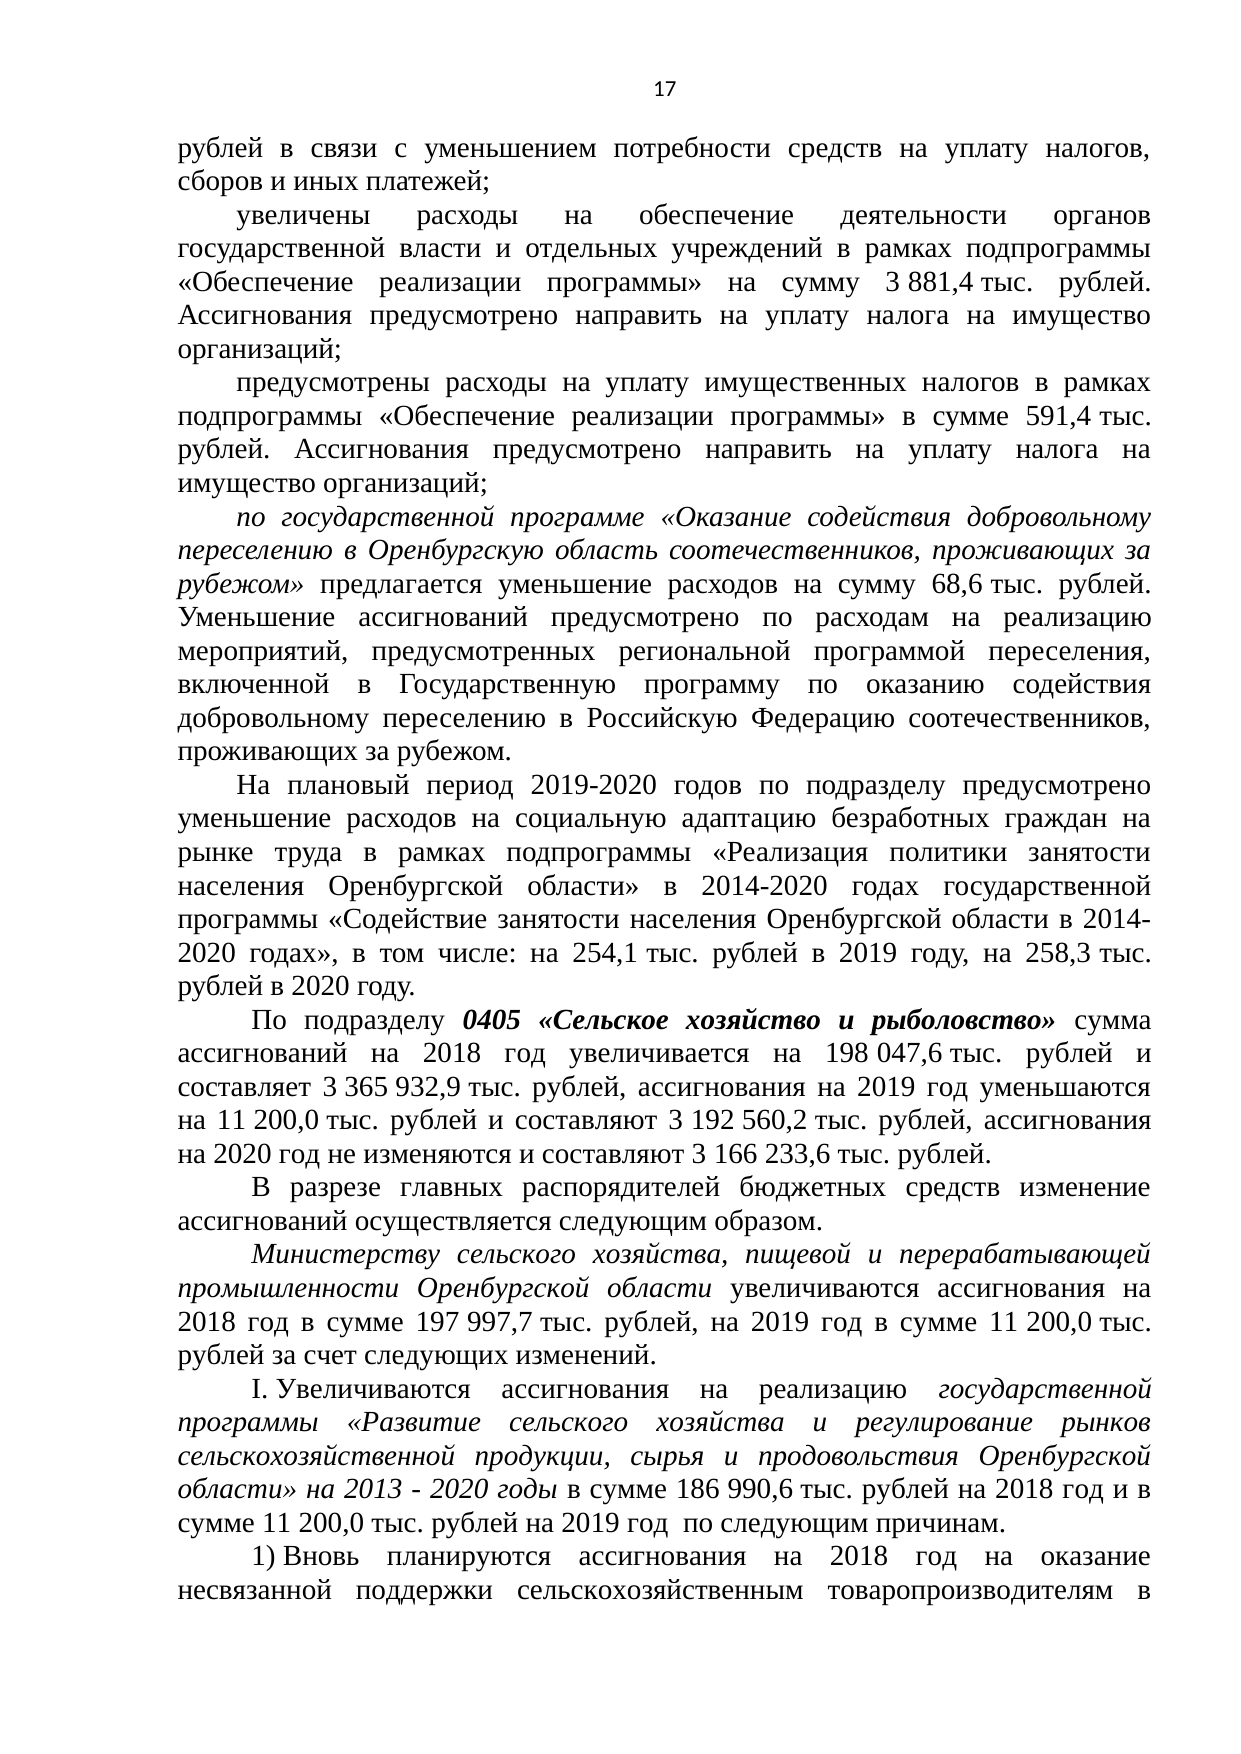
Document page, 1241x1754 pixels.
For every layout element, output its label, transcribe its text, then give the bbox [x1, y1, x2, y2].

text В разрезе главных распорядителей бюджетных средств изменение ассигнований осуществляется следующим образом. [177, 1169, 1152, 1237]
text На плановый период 2019-2020 годов по подразделу предусмотрено уменьшение расходов на социальную адаптацию безработных граждан на рынке труда в рамках подпрограммы «Реализация политики занятости населения Оренбургской области» в 2014-2020 годах государственной программы «Содействие занятости населения Оренбургской области в 2014-2020 годах», в том числе: на 254,1 тыс. рублей в 2019 году, на 258,3 тыс. рублей в 2020 году. [177, 767, 1152, 1002]
text увеличены расходы на обеспечение деятельности органов государственной власти и отдельных учреждений в рамках подпрограммы «Обеспечение реализации программы» на сумму 3 881,4 тыс. рублей. Ассигнования предусмотрено направить на уплату налога на имущество организаций; [177, 197, 1152, 364]
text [177, 1538, 1152, 1606]
text по государственной программе «Оказание содействия добровольному переселению в Оренбургскую область соотечественников, проживающих за рубежом» предлагается уменьшение расходов на сумму 68,6 тыс. рублей. Уменьшение ассигнований предусмотрено по расходам на реализацию мероприятий, предусмотренных региональной программой переселения, включенной в Государственную программу по оказанию содействия добровольному переселению в Российскую Федерацию соотечественников, проживающих за рубежом. [177, 499, 1152, 767]
text предусмотрены расходы на уплату имущественных налогов в рамках подпрограммы «Обеспечение реализации программы» в сумме 591,4 тыс. рублей. Ассигнования предусмотрено направить на уплату налога на имущество организаций; [177, 364, 1152, 499]
text По подразделу 0405 «Сельское хозяйство и рыболовство» сумма ассигнований на 2018 год увеличивается на 198 047,6 тыс. рублей и составляет 3 365 932,9 тыс. рублей, ассигнования на 2019 год уменьшаются на 11 200,0 тыс. рублей и составляют 3 192 560,2 тыс. рублей, ассигнования на 2020 год не изменяются и составляют 3 166 233,6 тыс. рублей. [177, 1002, 1152, 1169]
text I. Увеличиваются ассигнования на реализацию государственной программы «Развитие сельского хозяйства и регулирование рынков сельскохозяйственной продукции, сырья и продовольствия Оренбургской области» на 2013 - 2020 годы в сумме 186 990,6 тыс. рублей на 2018 год и в сумме 11 200,0 тыс. рублей на 2019 год по следующим причинам. [177, 1371, 1152, 1538]
text Министерству сельского хозяйства, пищевой и перерабатывающей промышленности Оренбургской области увеличиваются ассигнования на 2018 год в сумме 197 997,7 тыс. рублей, на 2019 год в сумме 11 200,0 тыс. рублей за счет следующих изменений. [177, 1237, 1152, 1371]
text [177, 130, 1152, 197]
